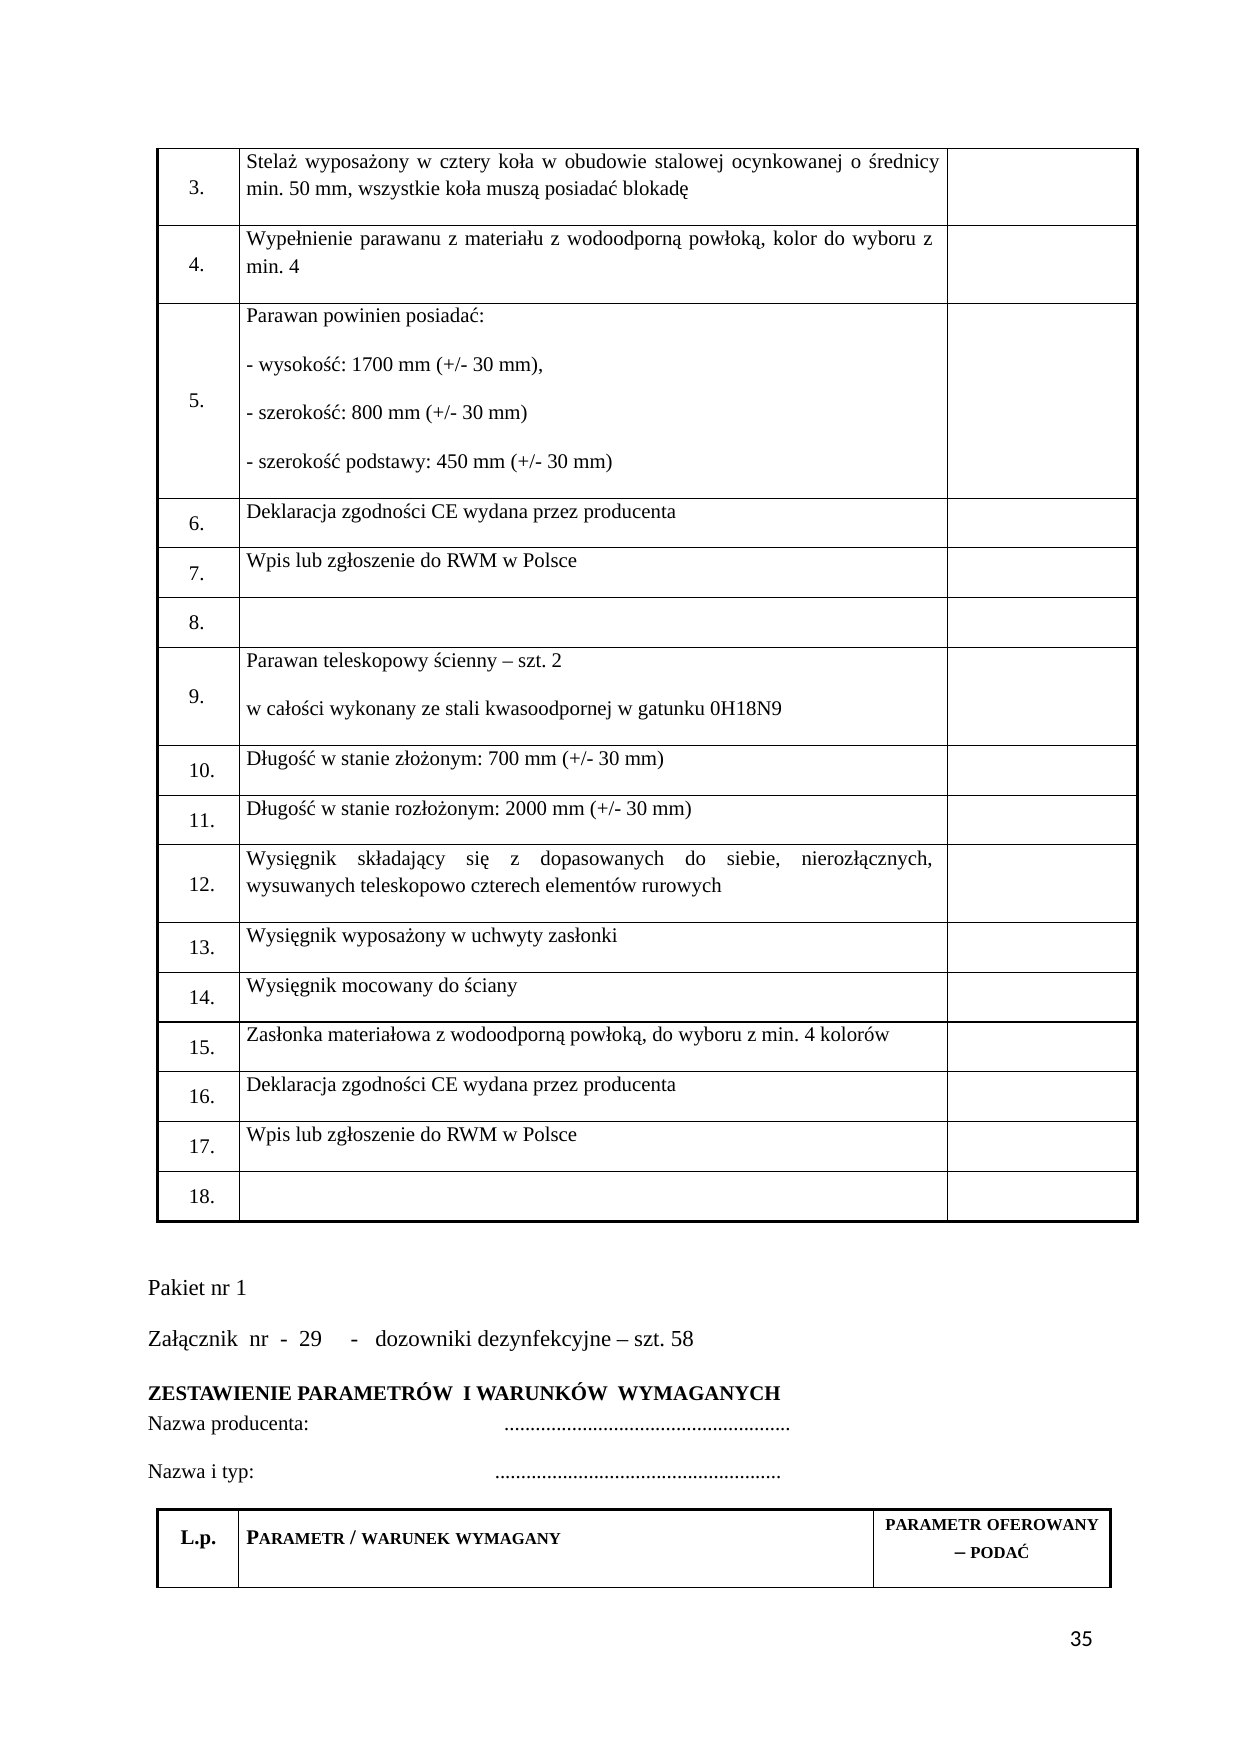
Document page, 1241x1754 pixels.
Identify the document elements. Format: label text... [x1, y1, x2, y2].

table_cell Zasłonka materiałowa z wodoodporną powłoką, do wyboru z min. 4 kolorów [240, 1023, 947, 1071]
table_cell [159, 1023, 239, 1071]
table_cell [948, 1023, 1136, 1071]
table_cell [948, 796, 1136, 844]
table_cell [159, 648, 239, 745]
table_cell Stelaż wyposażony w cztery koła w obudowie stalowej ocynkowanej o średnicy min. 50 mm, wszystkie koła muszą posiadać blokadę [240, 149, 947, 225]
table_cell [159, 1122, 239, 1171]
table_cell Wysięgnik składający się z dopasowanych do siebie, nierozłącznych, wysuwanych teleskopowo czterech elementów rurowych [240, 845, 947, 922]
table_cell [240, 598, 947, 647]
table_cell [159, 226, 239, 302]
table_cell [948, 226, 1136, 302]
table_cell [948, 304, 1136, 497]
table_cell [159, 149, 239, 225]
table_cell Wysięgnik wyposażony w uchwyty zasłonki [240, 923, 947, 972]
table_cell Wysięgnik mocowany do ściany [240, 973, 947, 1021]
table_cell [159, 746, 239, 794]
table_cell [159, 598, 239, 647]
table_cell [948, 746, 1136, 794]
subtitle ZESTAWIENIE PARAMETRÓW I WARUNKÓW WYMAGANYCH [148, 1381, 1093, 1405]
table_cell Parawan powinien posiadać: - wysokość: 1700 mm (+/- 30 mm), - szerokość: 800 mm (+/- 30 mm) - szerokość podstawy: 450 mm (+/- 30 mm) [240, 304, 947, 497]
table_cell Parawan teleskopowy ścienny – szt. 2 w całości wykonany ze stali kwasoodpornej w gatunku 0H18N9 [240, 648, 947, 745]
table_cell [948, 598, 1136, 647]
table_cell [948, 923, 1136, 972]
text Załącznik nr - 29 - dozowniki dezynfekcyjne – szt. 58 [148, 1325, 1093, 1352]
table_cell Deklaracja zgodności CE wydana przez producenta [240, 1072, 947, 1121]
text Pakiet nr 1 [148, 1274, 1093, 1301]
table_cell [159, 923, 239, 972]
table_header Parametr / warunek wymagany [239, 1511, 873, 1587]
table_header L.p. [159, 1511, 238, 1587]
table_cell Wpis lub zgłoszenie do RWM w Polsce [240, 1122, 947, 1171]
table_cell [240, 1172, 947, 1220]
table_cell [948, 1172, 1136, 1220]
table_cell [948, 548, 1136, 597]
table_cell [948, 499, 1136, 547]
table_cell [159, 845, 239, 922]
table_cell [159, 796, 239, 844]
table_cell Długość w stanie rozłożonym: 2000 mm (+/- 30 mm) [240, 796, 947, 844]
table_header parametr oferowany – podać [874, 1511, 1109, 1587]
table_cell [948, 648, 1136, 745]
table_cell [948, 973, 1136, 1021]
table_cell [159, 548, 239, 597]
table_cell [159, 1072, 239, 1121]
table_cell [159, 973, 239, 1021]
table_cell [159, 499, 239, 547]
table_cell Długość w stanie złożonym: 700 mm (+/- 30 mm) [240, 746, 947, 794]
table_cell [948, 149, 1136, 225]
table_cell [948, 1072, 1136, 1121]
table_cell Wpis lub zgłoszenie do RWM w Polsce [240, 548, 947, 597]
table_cell Deklaracja zgodności CE wydana przez producenta [240, 499, 947, 547]
table_cell [948, 845, 1136, 922]
text Nazwa i typ: ....................................................... [148, 1459, 1093, 1483]
table_cell Wypełnienie parawanu z materiału z wodoodporną powłoką, kolor do wyboru z min. 4 [240, 226, 947, 302]
text Nazwa producenta: ....................................................... [148, 1411, 1093, 1435]
table_cell [948, 1122, 1136, 1171]
table_cell [159, 304, 239, 497]
table_cell [159, 1172, 239, 1220]
